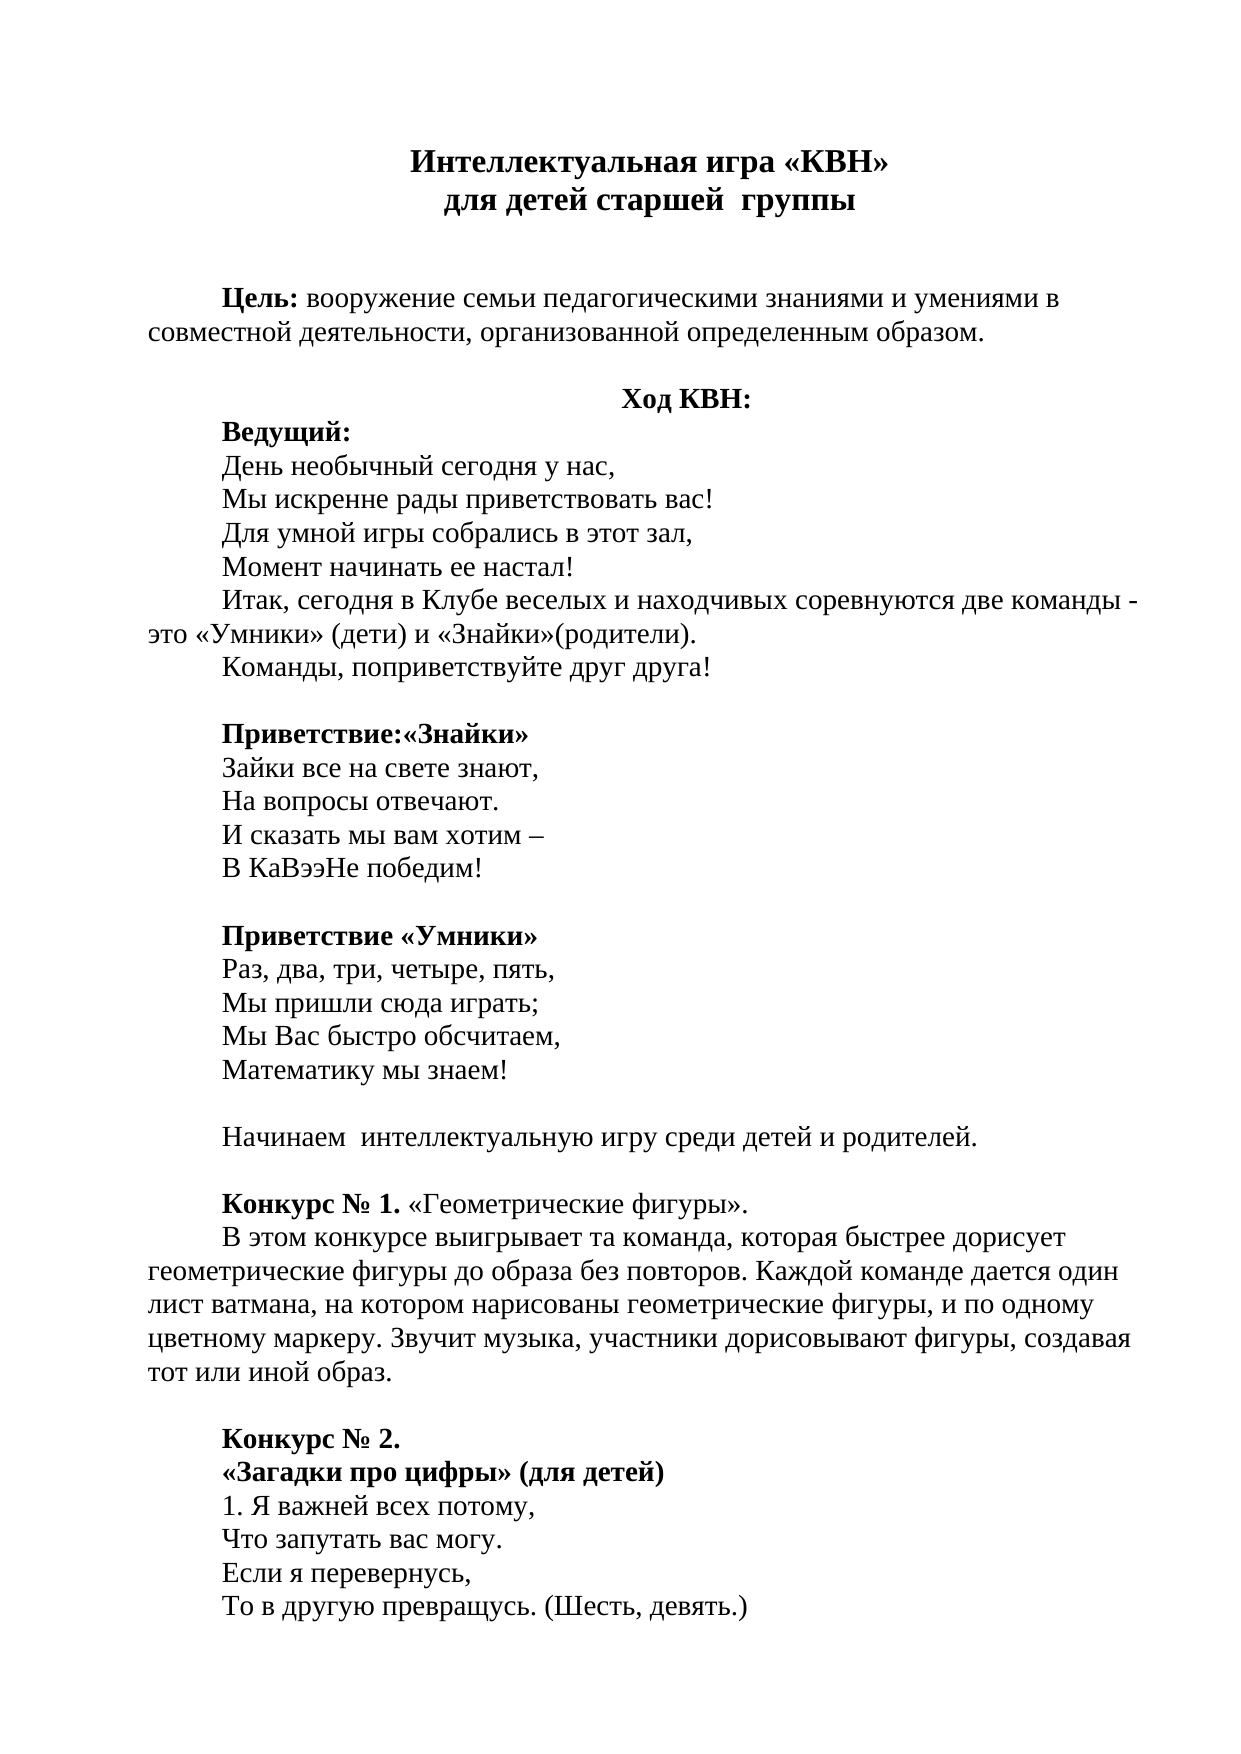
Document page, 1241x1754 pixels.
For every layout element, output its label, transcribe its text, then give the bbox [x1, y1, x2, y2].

text В этом конкурсе выигрывает та команда, которая быстрее дорисует геометрические фигуры до образа без повторов. Каждой команде дается один лист ватмана, на котором нарисованы геометрические фигуры, и по одному цветному маркеру. Звучит музыка, участники дорисовывают фигуры, создавая тот или иной образ. [148, 1219, 1152, 1387]
text Зайки все на свете знают, [148, 750, 1152, 783]
text Мы искренне рады приветствовать вас! [148, 482, 1152, 515]
text Цель: вооружение семьи педагогическими знаниями и умениями в совместной деятельности, организованной определенным образом. [148, 280, 1152, 347]
text День необычный сегодня у нас, [148, 448, 1152, 482]
text Раз, два, три, четыре, пять, [148, 951, 1152, 985]
text Итак, сегодня в Клубе веселых и находчивых соревнуются две команды - это «Умники» (дети) и «Знайки»(родители). [148, 582, 1152, 649]
text Для умной игры собрались в этот зал, [148, 515, 1152, 549]
text И сказать мы вам хотим – [148, 817, 1152, 851]
text Приветствие:«Знайки» [148, 716, 1152, 750]
text В КаВээНе победим! [148, 851, 1152, 884]
text Команды, поприветствуйте друг друга! [148, 649, 1152, 683]
text Если я перевернусь, [148, 1555, 1152, 1588]
text Интеллектуальная игра «КВН» [148, 141, 1152, 180]
text Конкурс № 1. «Геометрические фигуры». [148, 1186, 1152, 1219]
text для детей старшей группы [148, 180, 1152, 218]
text Что запутать вас могу. [148, 1521, 1152, 1555]
text Конкурс № 2. [148, 1421, 1152, 1454]
text Приветствие «Умники» [148, 918, 1152, 951]
text На вопросы отвечают. [148, 783, 1152, 817]
text 1. Я важней всех потому, [148, 1488, 1152, 1521]
text Начинаем интеллектуальную игру среди детей и родителей. [148, 1119, 1152, 1152]
text Ход КВН: [148, 381, 1152, 414]
text Момент начинать ее настал! [148, 549, 1152, 582]
text Ведущий: [148, 414, 1152, 448]
text Мы Вас быстро обсчитаем, [148, 1018, 1152, 1052]
text То в другую превращусь. (Шесть, девять.) [148, 1588, 1152, 1622]
text Мы пришли сюда играть; [148, 985, 1152, 1018]
text «Загадки про цифры» (для детей) [148, 1454, 1152, 1488]
text Математику мы знаем! [148, 1052, 1152, 1085]
